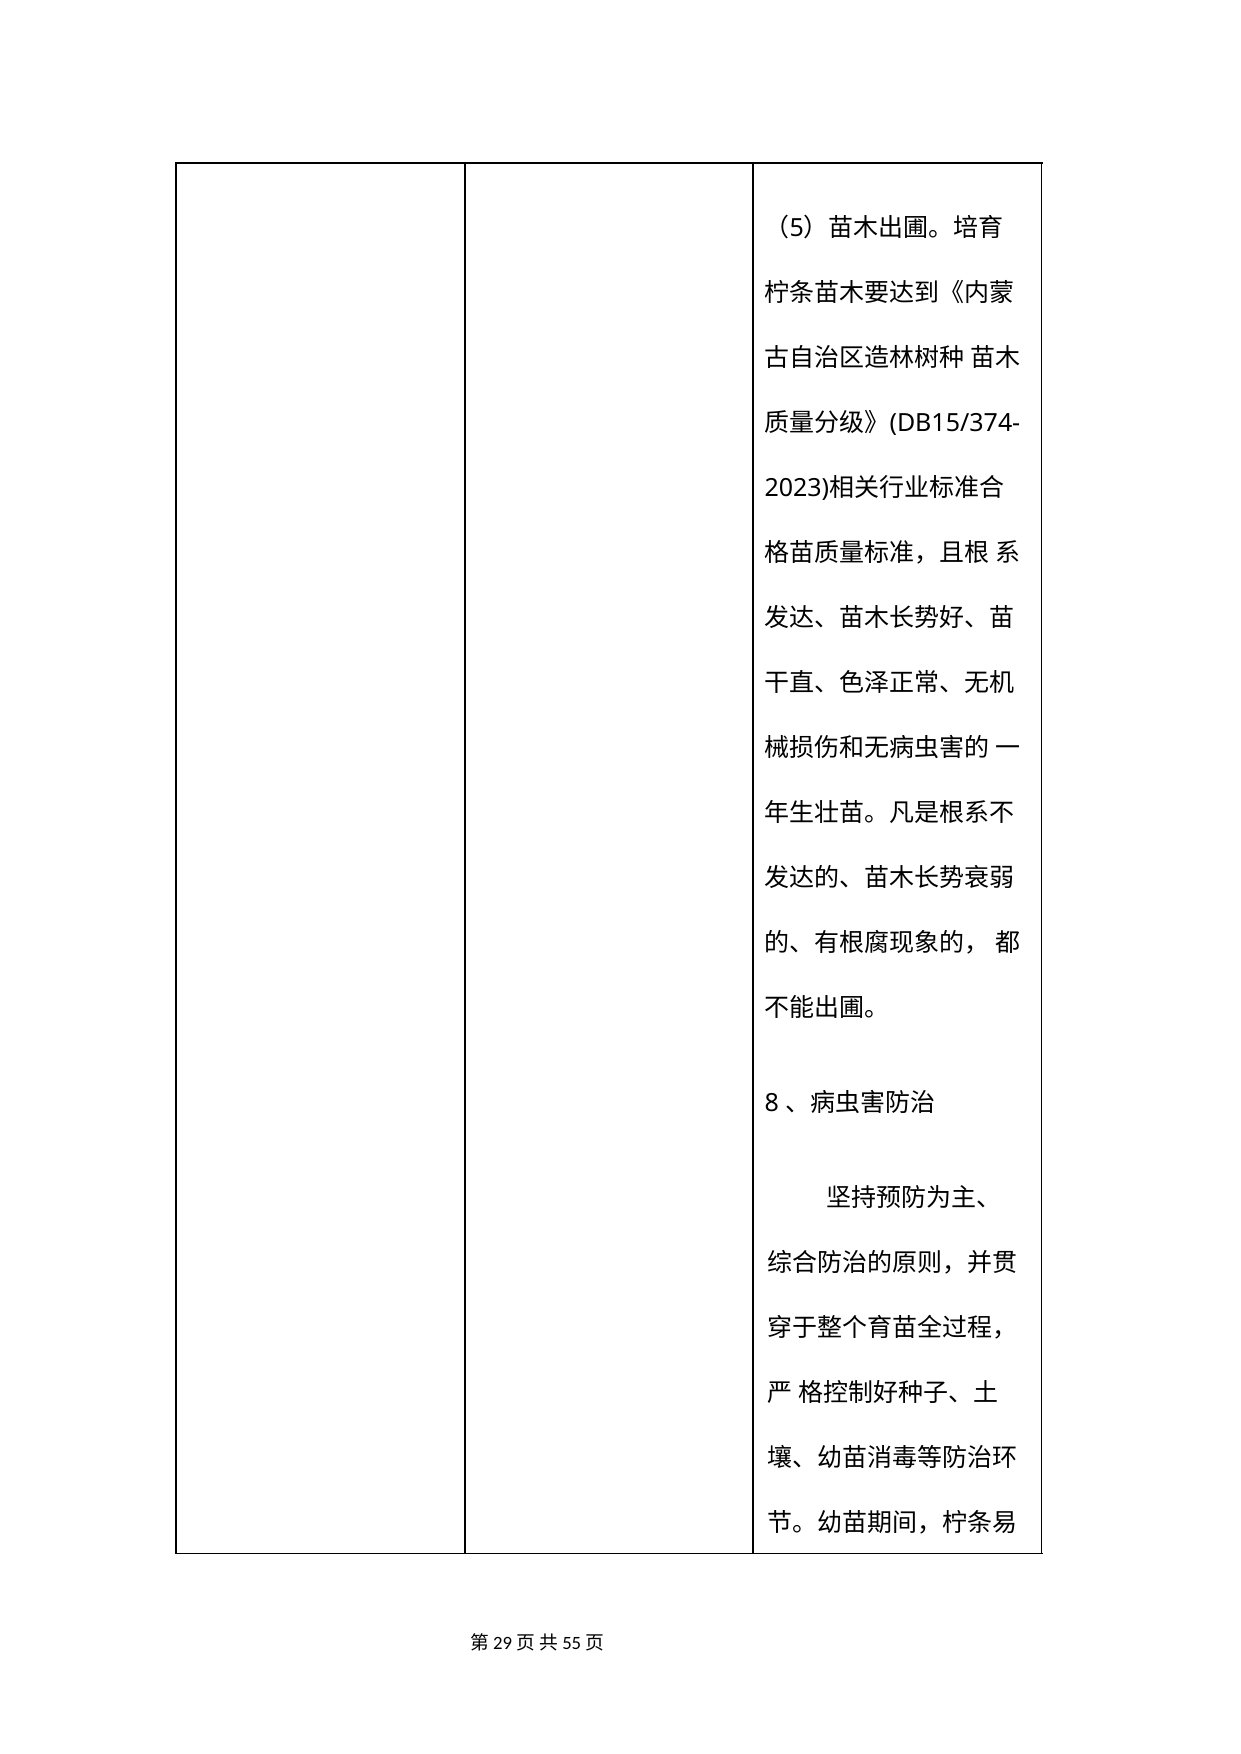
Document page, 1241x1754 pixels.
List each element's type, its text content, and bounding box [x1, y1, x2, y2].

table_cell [754, 164, 1041, 1553]
table_cell 1 [177, 164, 464, 1553]
table_cell [466, 164, 752, 1553]
